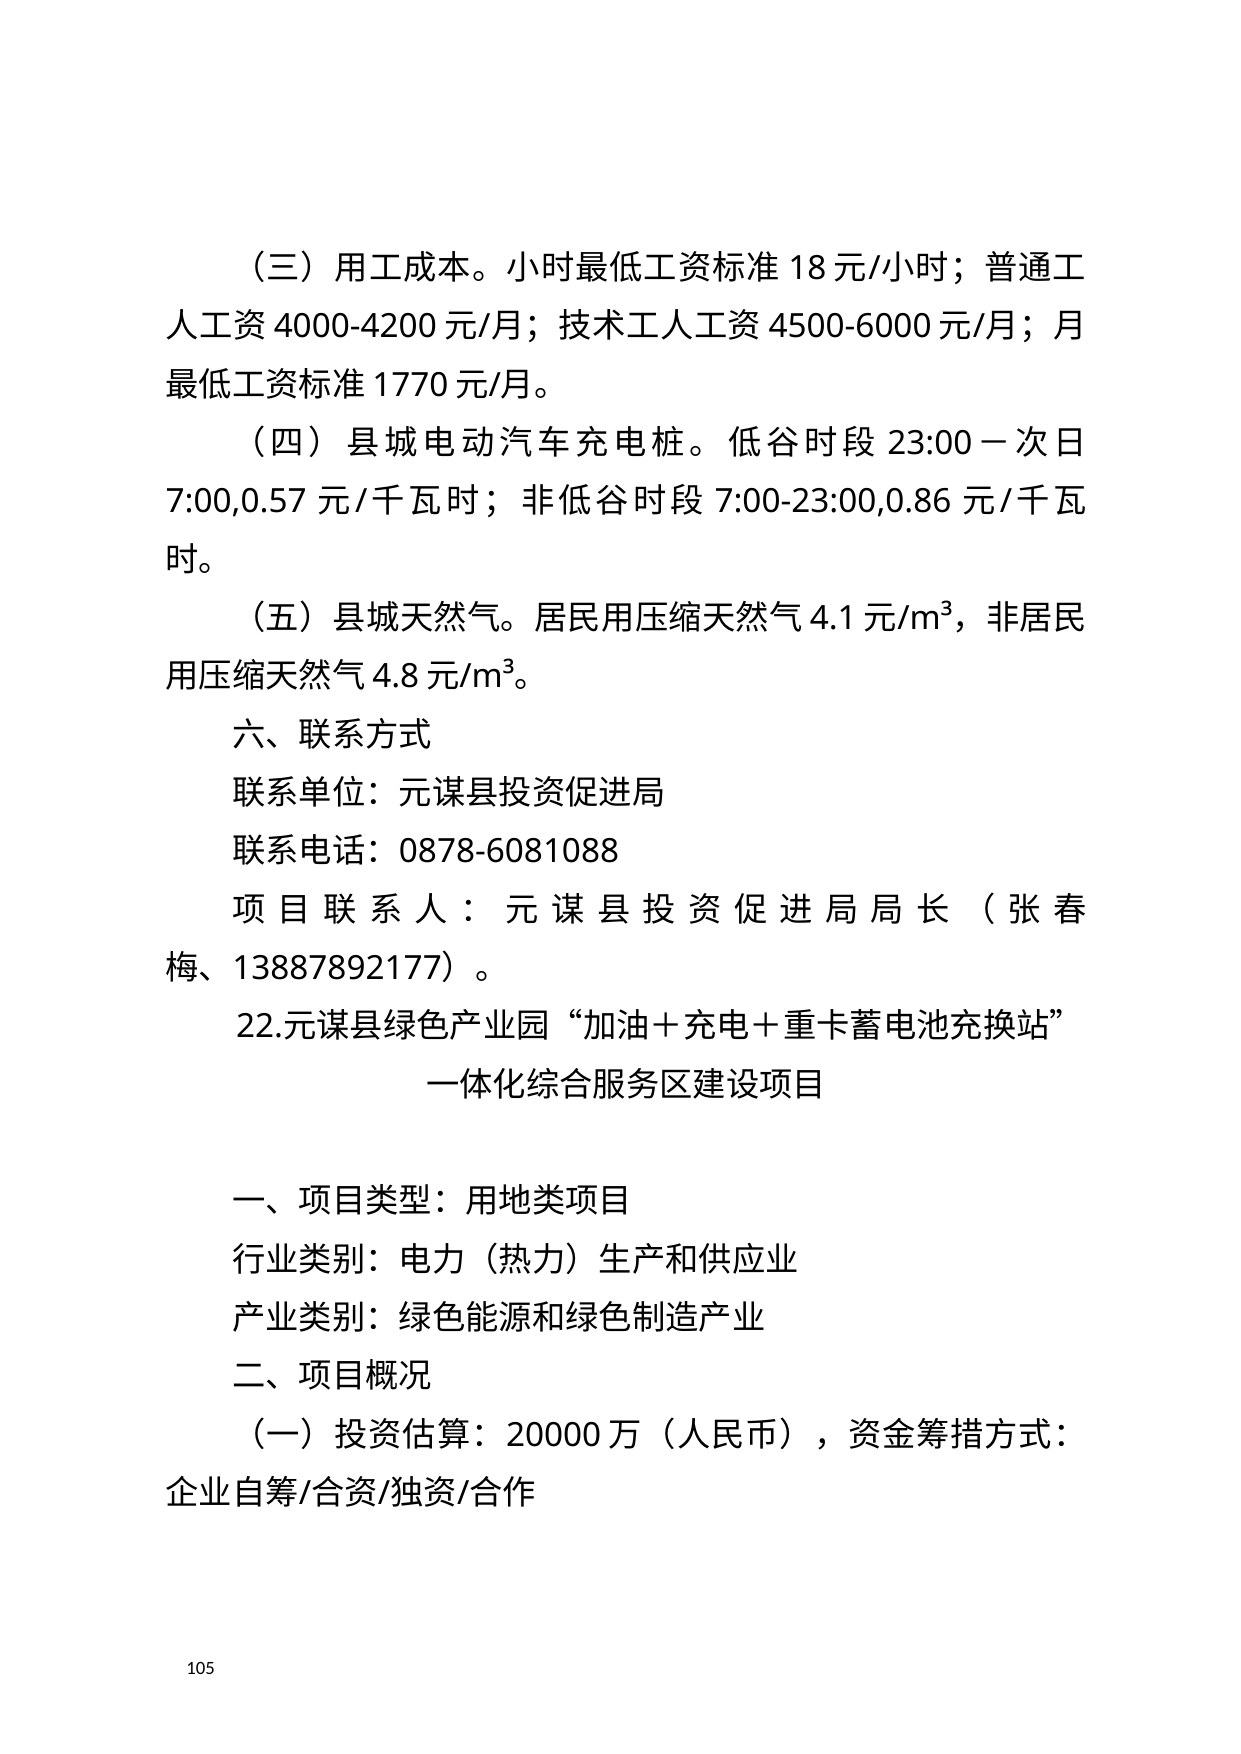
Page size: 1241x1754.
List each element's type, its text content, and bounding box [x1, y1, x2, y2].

text （四）县城电动汽车充电桩。低谷时段23:00－次日7:00,0.57元/千瓦时；非低谷时段7:00-23:00,0.86元/千瓦时。 [165, 408, 1087, 583]
text 联系单位：元谋县投资促进局 [165, 758, 1087, 816]
text 二、项目概况 [165, 1341, 1087, 1399]
text （五）县城天然气。居民用压缩天然气4.1元/m³，非居民用压缩天然气4.8元/m³。 [165, 583, 1087, 699]
text 联系电话：0878-6081088 [165, 816, 1087, 874]
list 22.元谋县绿色产业园“加油＋充电＋重卡蓄电池充换站”一体化综合服务区建设项目 [165, 991, 1087, 1108]
text 产业类别：绿色能源和绿色制造产业 [165, 1283, 1087, 1341]
text 项目联系人：元谋县投资促进局局长（张春梅、13887892177）。 [165, 874, 1087, 991]
text 六、联系方式 [165, 699, 1087, 758]
text 一、项目类型：用地类项目 [165, 1166, 1087, 1224]
text （一）投资估算：20000万（人民币），资金筹措方式：企业自筹/合资/独资/合作 [165, 1399, 1087, 1516]
text 行业类别：电力（热力）生产和供应业 [165, 1224, 1087, 1283]
text （三）用工成本。小时最低工资标准18元/小时；普通工人工资4000-4200元/月；技术工人工资4500-6000元/月；月最低工资标准1770元/月。 [165, 233, 1087, 408]
